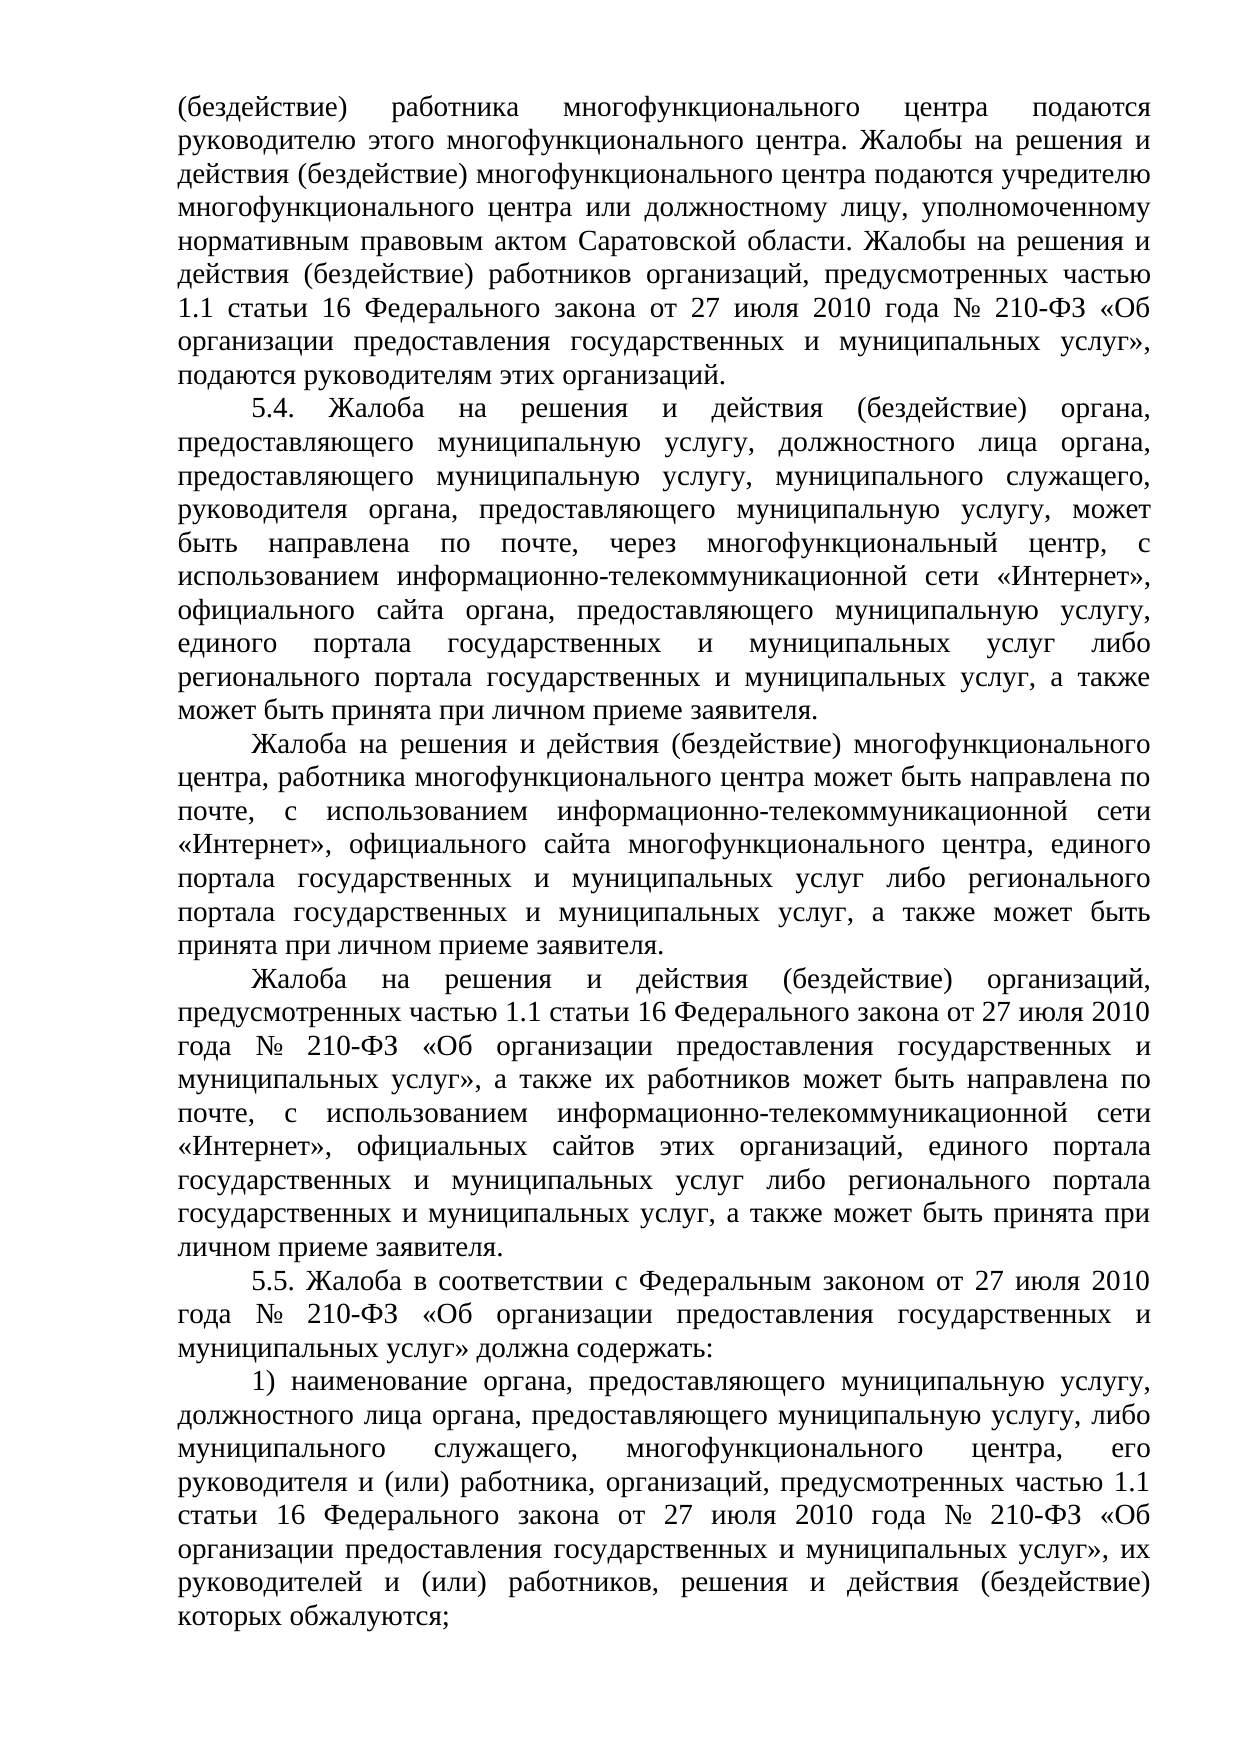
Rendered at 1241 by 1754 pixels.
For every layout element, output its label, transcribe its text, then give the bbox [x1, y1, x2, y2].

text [177, 89, 1152, 391]
text 5.5. Жалоба в соответствии с Федеральным законом от 27 июля 2010 года № 210-ФЗ «Об организации предоставления государственных и муниципальных услуг» должна содержать: [177, 1263, 1152, 1363]
text 5.4. Жалоба на решения и действия (бездействие) органа, предоставляющего муниципальную услугу, должностного лица органа, предоставляющего муниципальную услугу, муниципального служащего, руководителя органа, предоставляющего муниципальную услугу, может быть направлена по почте, через многофункциональный центр, с использованием информационно-телекоммуникационной сети «Интернет», официального сайта органа, предоставляющего муниципальную услугу, единого портала государственных и муниципальных услуг либо регионального портала государственных и муниципальных услуг, а также может быть принята при личном приеме заявителя. [177, 391, 1152, 726]
text Жалоба на решения и действия (бездействие) многофункционального центра, работника многофункционального центра может быть направлена по почте, с использованием информационно-телекоммуникационной сети «Интернет», официального сайта многофункционального центра, единого портала государственных и муниципальных услуг либо регионального портала государственных и муниципальных услуг, а также может быть принята при личном приеме заявителя. [177, 726, 1152, 961]
text Жалоба на решения и действия (бездействие) организаций, предусмотренных частью 1.1 статьи 16 Федерального закона от 27 июля 2010 года № 210-ФЗ «Об организации предоставления государственных и муниципальных услуг», а также их работников может быть направлена по почте, с использованием информационно-телекоммуникационной сети «Интернет», официальных сайтов этих организаций, единого портала государственных и муниципальных услуг либо регионального портала государственных и муниципальных услуг, а также может быть принята при личном приеме заявителя. [177, 961, 1152, 1263]
text 1) наименование органа, предоставляющего муниципальную услугу, должностного лица органа, предоставляющего муниципальную услугу, либо муниципального служащего, многофункционального центра, его руководителя и (или) работника, организаций, предусмотренных частью 1.1 статьи 16 Федерального закона от 27 июля 2010 года № 210-ФЗ «Об организации предоставления государственных и муниципальных услуг», их руководителей и (или) работников, решения и действия (бездействие) которых обжалуются; [177, 1363, 1152, 1632]
